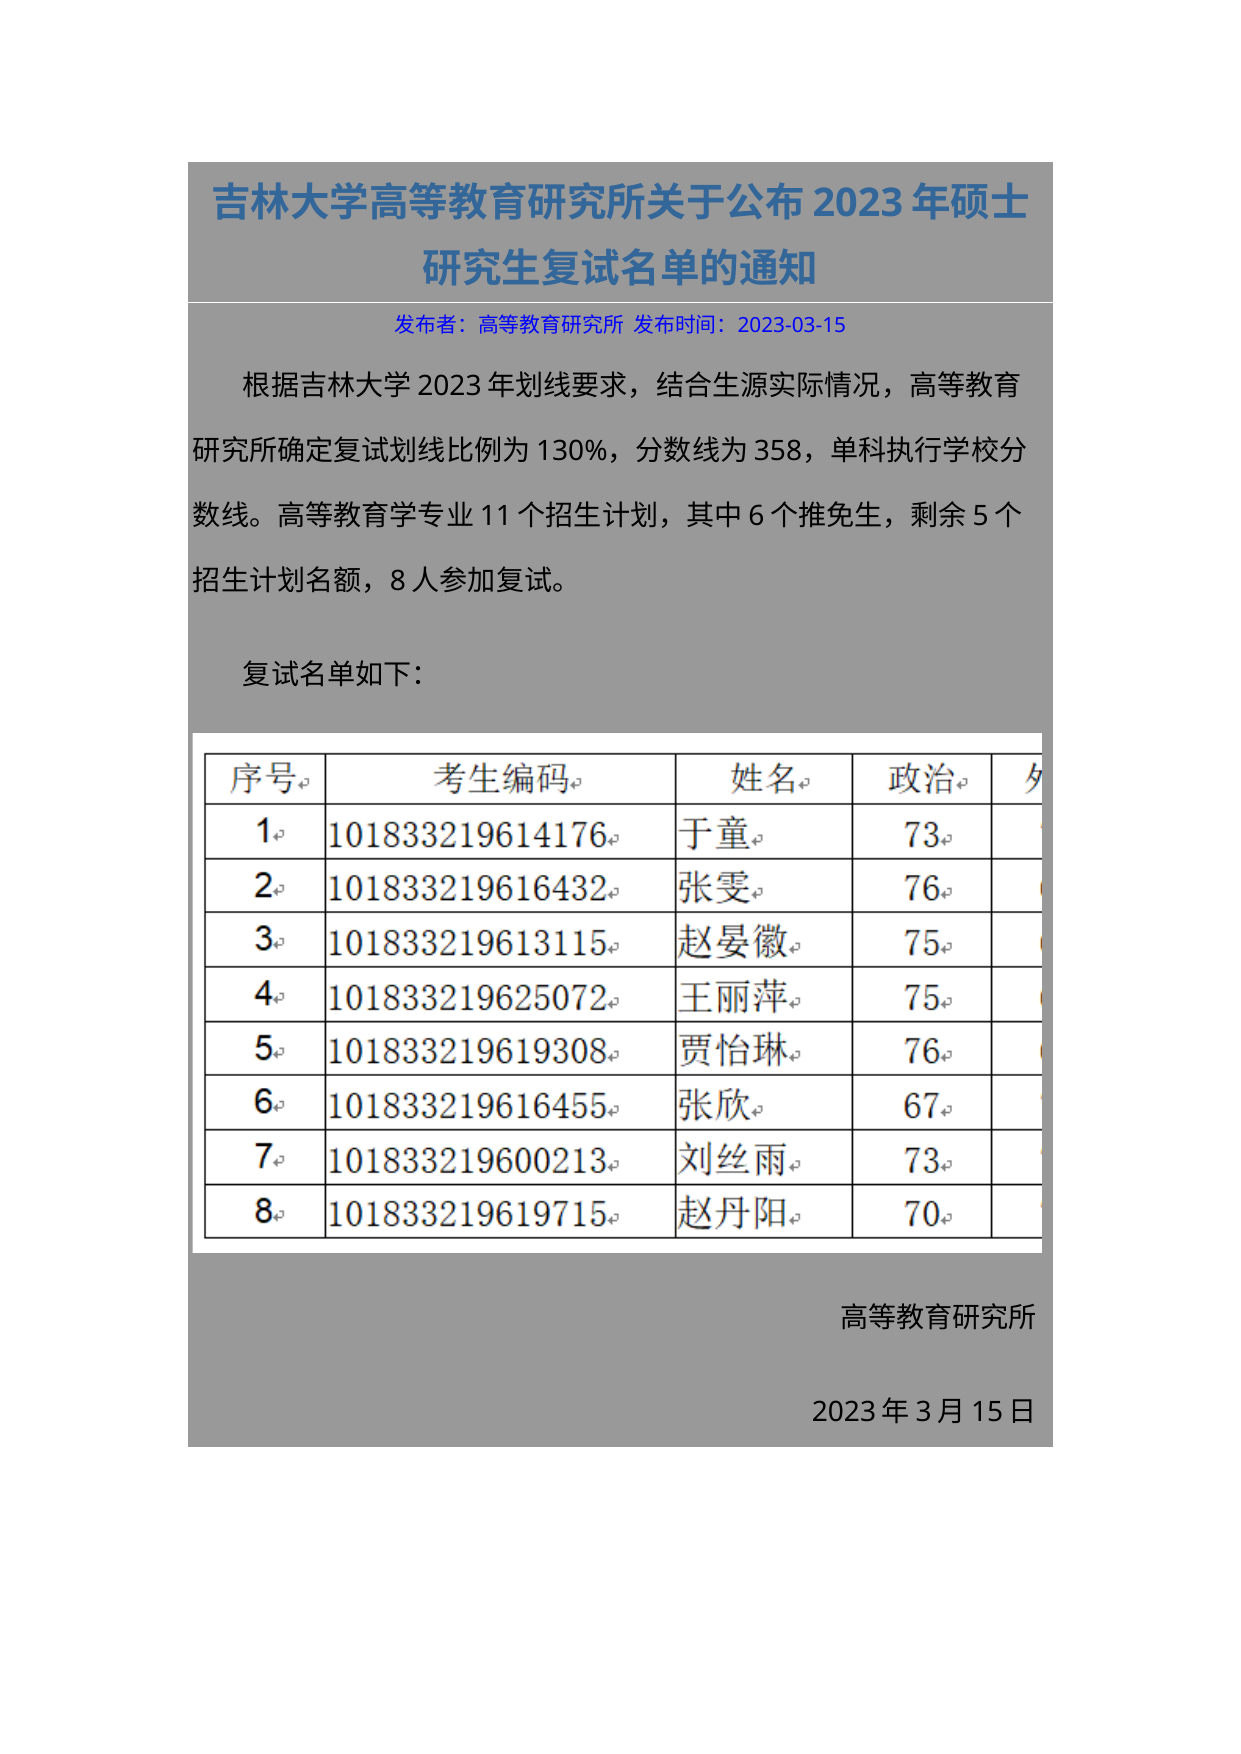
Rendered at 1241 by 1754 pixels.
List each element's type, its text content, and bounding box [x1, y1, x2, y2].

table_cell 发布者：高等教育研究所 发布时间：2023-03-15 [188, 303, 1053, 345]
table_cell [1042, 345, 1053, 1447]
table_cell 根据吉林大学2023年划线要求，结合生源实际情况，高等教育研究所确定复试划线比例为130%，分数线为358，单科执行学校分数线。高等教育学专业11个招生计划，其中6个推免生，剩余5个招生计划名额，8人参加复试。 复试名单如下： 高等教育研究所 2023年3月15日 [188, 345, 1042, 1447]
table_header 吉林大学高等教育研究所关于公布2023年硕士研究生复试名单的通知 [188, 162, 1053, 302]
picture [192, 733, 1042, 1253]
